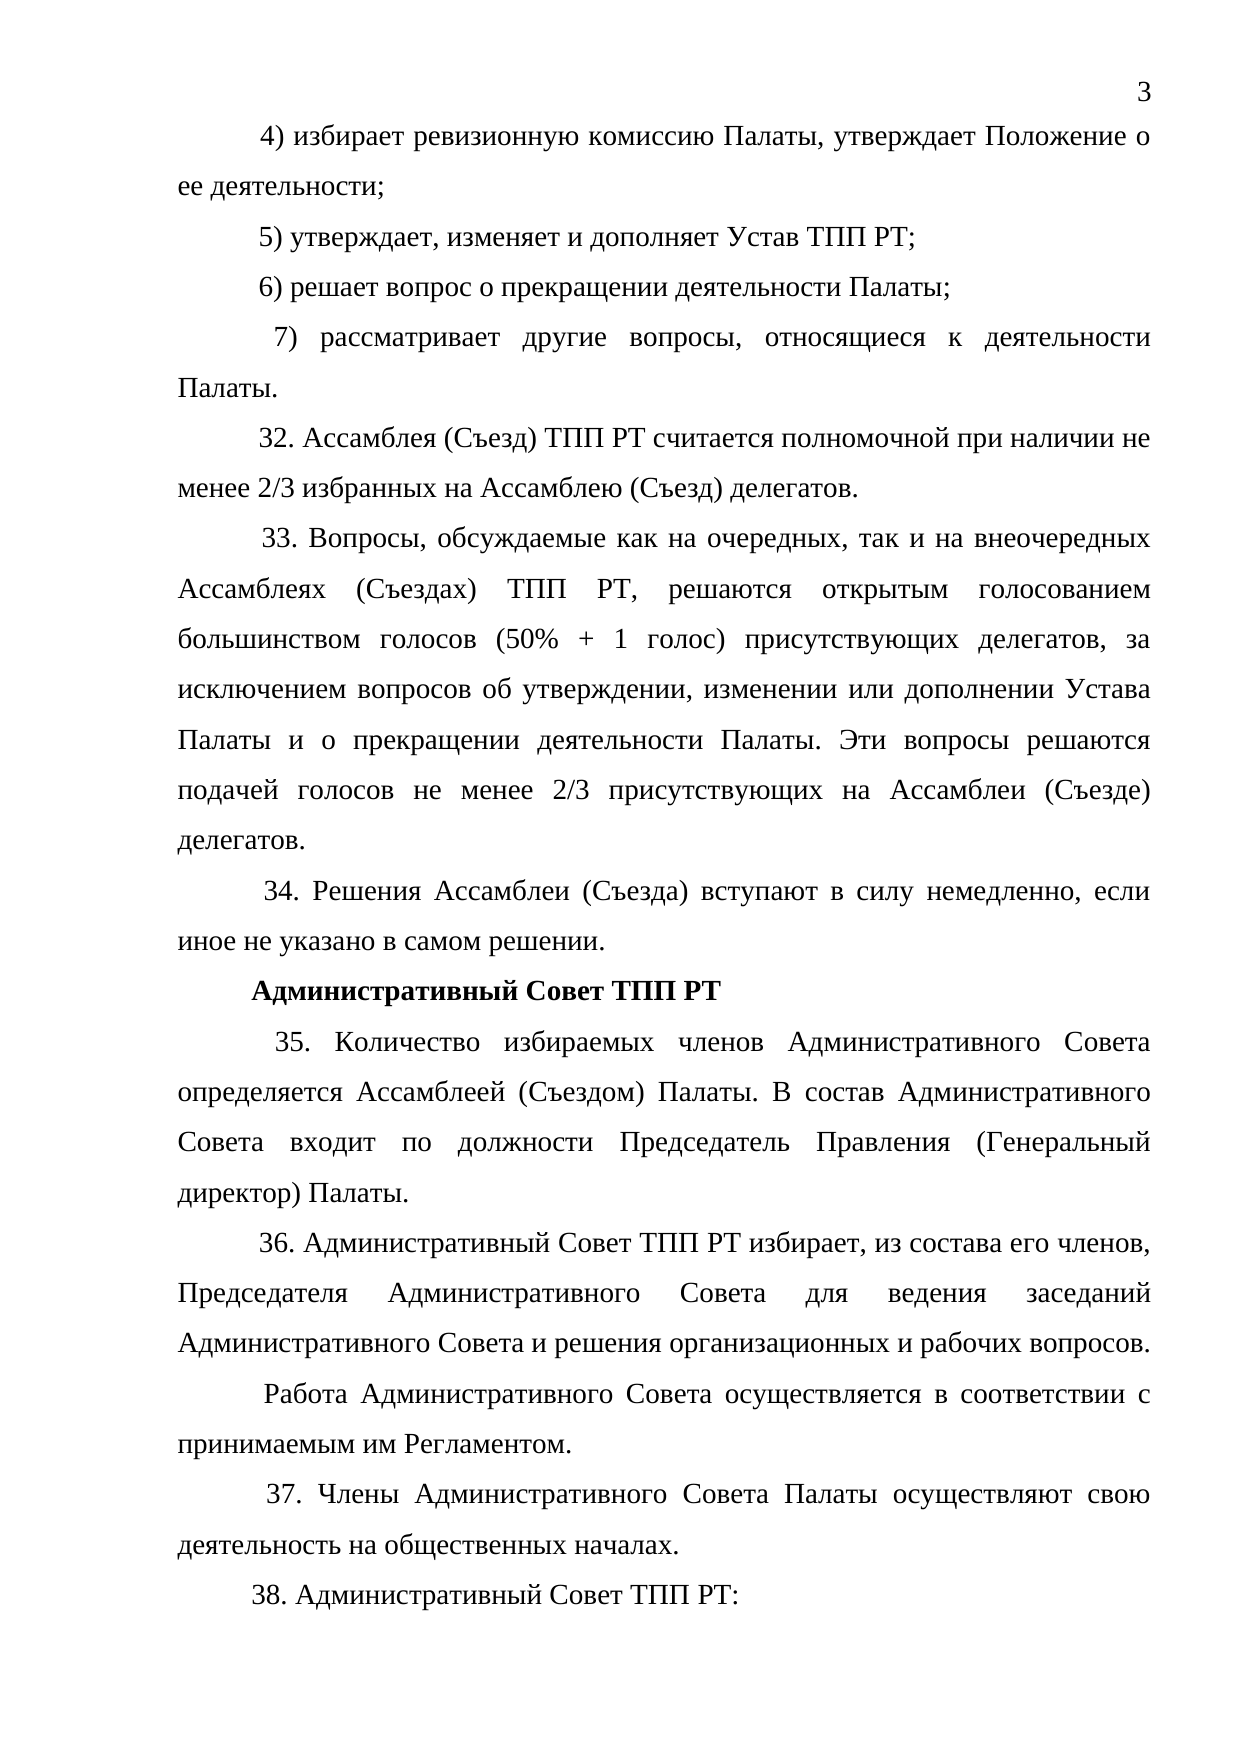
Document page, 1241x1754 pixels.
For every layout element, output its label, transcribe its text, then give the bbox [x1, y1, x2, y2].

text 4) избирает ревизионную комиссию Палаты, утверждает Положение о ее деятельности; [177, 118, 1152, 202]
text 34. Решения Ассамблеи (Съезда) вступают в силу немедленно, если иное не указано в самом решении. [177, 873, 1152, 957]
text 35. Количество избираемых членов Административного Совета определяется Ассамблеей (Съездом) Палаты. В состав Административного Совета входит по должности Председатель Правления (Генеральный директор) Палаты. [177, 1024, 1152, 1208]
text 38. Административный Совет ТПП РТ: [177, 1577, 1152, 1611]
text 37. Члены Административного Совета Палаты осуществляют свою деятельность на общественных началах. [177, 1477, 1152, 1560]
text 5) утверждает, изменяет и дополняет Устав ТПП РТ; [177, 219, 1152, 252]
text 32. Ассамблея (Съезд) ТПП РТ считается полномочной при наличии не менее 2/3 избранных на Ассамблею (Съезд) делегатов. [177, 420, 1152, 504]
text 36. Административный Совет ТПП РТ избирает, из состава его членов, Председателя Административного Совета для ведения заседаний Административного Совета и решения организационных и рабочих вопросов. [177, 1225, 1152, 1359]
text Работа Административного Совета осуществляется в соответствии с принимаемым им Регламентом. [177, 1376, 1152, 1460]
text 7) рассматривает другие вопросы, относящиеся к деятельности Палаты. [177, 319, 1152, 403]
text 6) решает вопрос о прекращении деятельности Палаты; [177, 269, 1152, 303]
text Административный Совет ТПП РТ [177, 973, 1152, 1007]
text 33. Вопросы, обсуждаемые как на очередных, так и на внеочередных Ассамблеях (Съездах) ТПП РТ, решаются открытым голосованием большинством голосов (50% + 1 голос) присутствующих делегатов, за исключением вопросов об утверждении, изменении или дополнении Устава Палаты и о прекращении деятельности Палаты. Эти вопросы решаются подачей голосов не менее 2/3 присутствующих на Ассамблеи (Съезде) делегатов. [177, 521, 1152, 856]
